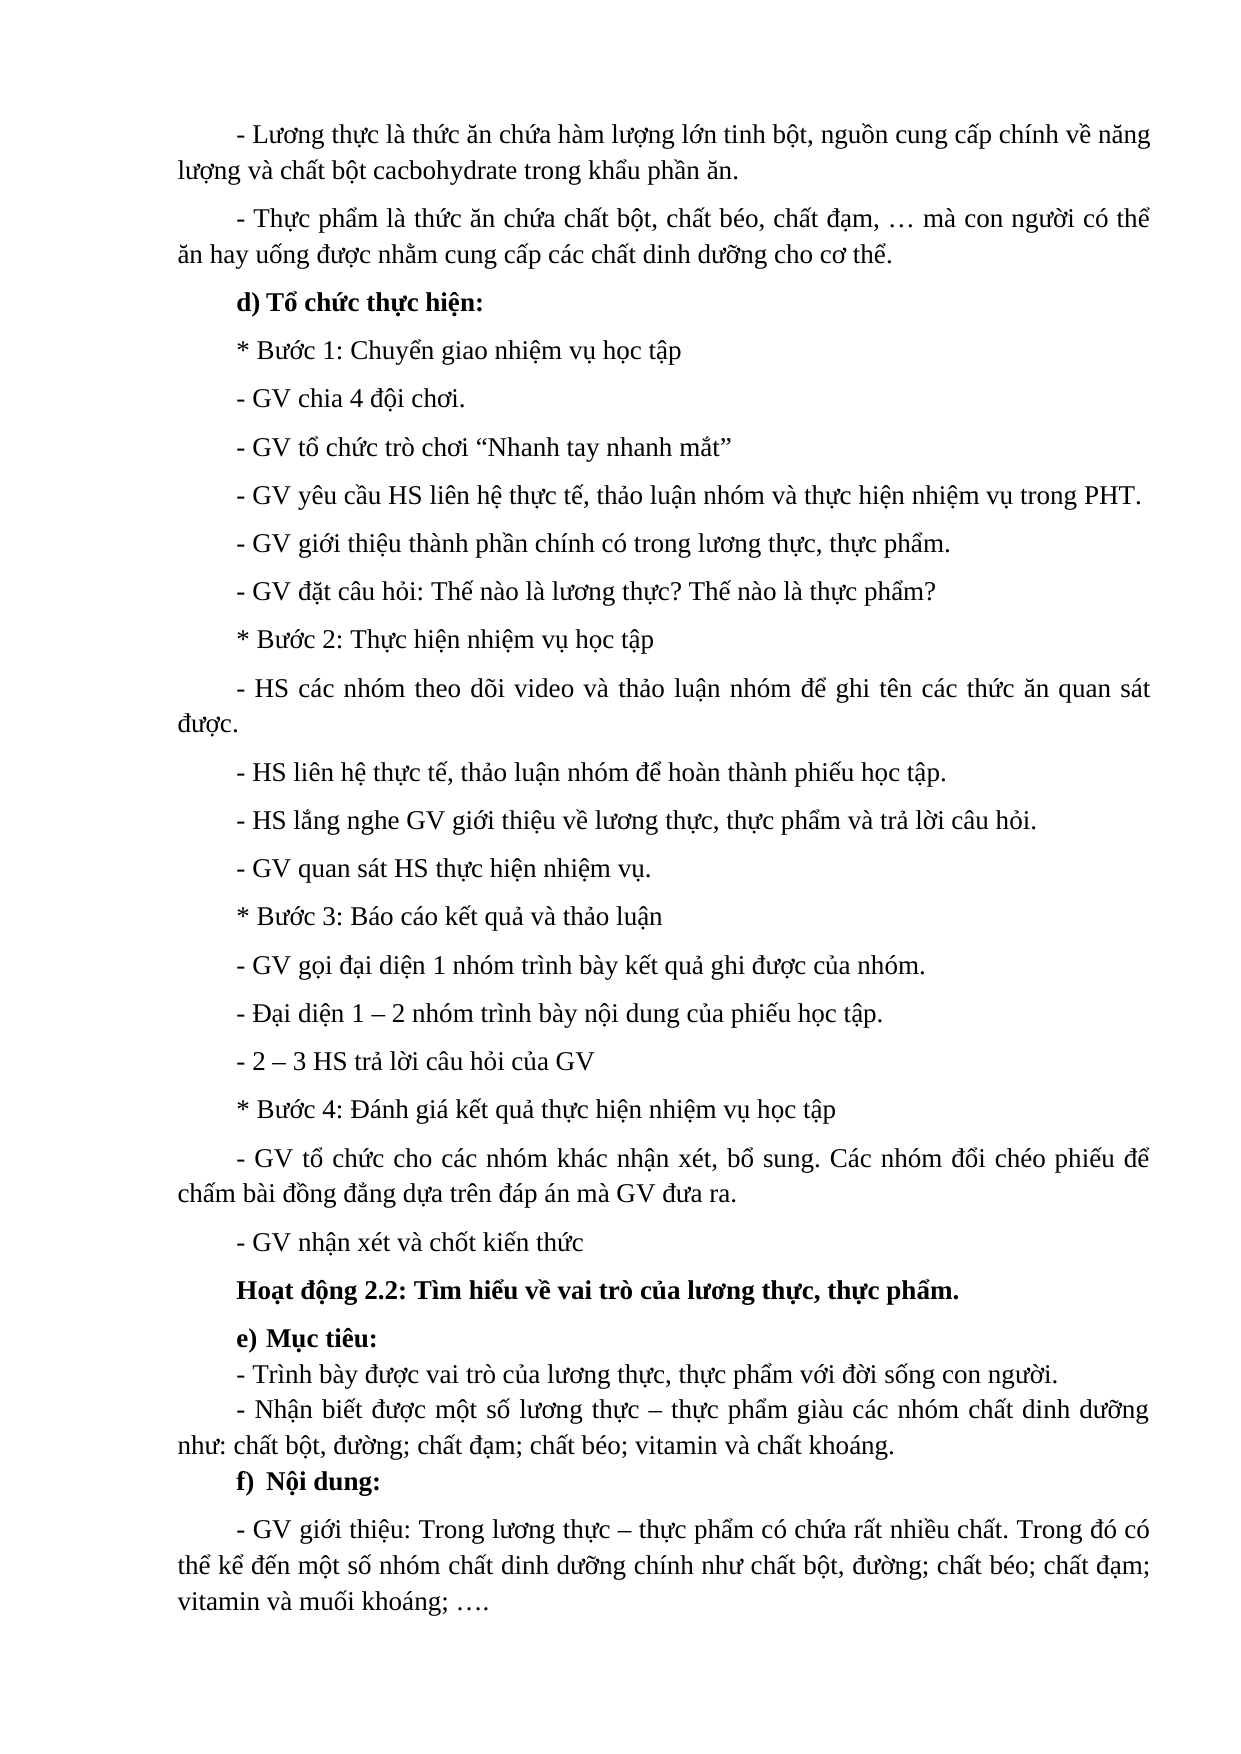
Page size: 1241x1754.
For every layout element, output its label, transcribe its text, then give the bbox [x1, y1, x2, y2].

text - Đại diện 1 – 2 nhóm trình bày nội dung của phiếu học tập. [177, 997, 1152, 1028]
text - GV yêu cầu HS liên hệ thực tế, thảo luận nhóm và thực hiện nhiệm vụ trong PHT. [177, 479, 1152, 510]
text * Bước 3: Báo cáo kết quả và thảo luận [177, 901, 1152, 932]
text - HS lắng nghe GV giới thiệu về lương thực, thực phẩm và trả lời câu hỏi. [177, 804, 1152, 835]
text - GV nhận xét và chốt kiến thức [177, 1226, 1152, 1257]
text - Lương thực là thức ăn chứa hàm lượng lớn tinh bột, nguồn cung cấp chính về năng lượng và chất bột cacbohydrate trong khẩu phần ăn. [177, 118, 1152, 185]
text - GV gọi đại diện 1 nhóm trình bày kết quả ghi được của nhóm. [177, 949, 1152, 980]
text - GV chia 4 đội chơi. [177, 382, 1152, 414]
text - GV giới thiệu thành phần chính có trong lương thực, thực phẩm. [177, 527, 1152, 558]
list - Nhận biết được một số lương thực – thực phẩm giàu các nhóm chất dinh dưỡng như: chất bột, đường; chất đạm; chất béo; vitamin và chất khoáng. [177, 1393, 1152, 1460]
text * Bước 2: Thực hiện nhiệm vụ học tập [177, 624, 1152, 655]
list Mục tiêu: [177, 1322, 1152, 1353]
text * Bước 1: Chuyển giao nhiệm vụ học tập [177, 334, 1152, 365]
text * Bước 4: Đánh giá kết quả thực hiện nhiệm vụ học tập [177, 1093, 1152, 1124]
text - Thực phẩm là thức ăn chứa chất bột, chất béo, chất đạm, … mà con người có thể ăn hay uống được nhằm cung cấp các chất dinh dưỡng cho cơ thể. [177, 202, 1152, 269]
text - GV giới thiệu: Trong lương thực – thực phẩm có chứa rất nhiều chất. Trong đó có thể kể đến một số nhóm chất dinh dưỡng chính như chất bột, đường; chất béo; chất đạm; vitamin và muối khoáng; …. [177, 1513, 1152, 1616]
list Tổ chức thực hiện: [177, 286, 1152, 317]
text Hoạt động 2.2: Tìm hiểu về vai trò của lương thực, thực phẩm. [177, 1274, 1152, 1305]
text - GV tổ chức trò chơi “Nhanh tay nhanh mắt” [177, 431, 1152, 462]
list - Trình bày được vai trò của lương thực, thực phẩm với đời sống con người. [177, 1358, 1152, 1389]
text - HS liên hệ thực tế, thảo luận nhóm để hoàn thành phiếu học tập. [177, 756, 1152, 787]
text - GV đặt câu hỏi: Thế nào là lương thực? Thế nào là thực phẩm? [177, 575, 1152, 607]
text - GV quan sát HS thực hiện nhiệm vụ. [177, 852, 1152, 883]
text - HS các nhóm theo dõi video và thảo luận nhóm để ghi tên các thức ăn quan sát được. [177, 672, 1152, 739]
text - 2 – 3 HS trả lời câu hỏi của GV [177, 1045, 1152, 1076]
text - GV tổ chức cho các nhóm khác nhận xét, bổ sung. Các nhóm đổi chéo phiếu để chấm bài đồng đẳng dựa trên đáp án mà GV đưa ra. [177, 1142, 1152, 1208]
list Nội dung: [177, 1465, 1152, 1496]
